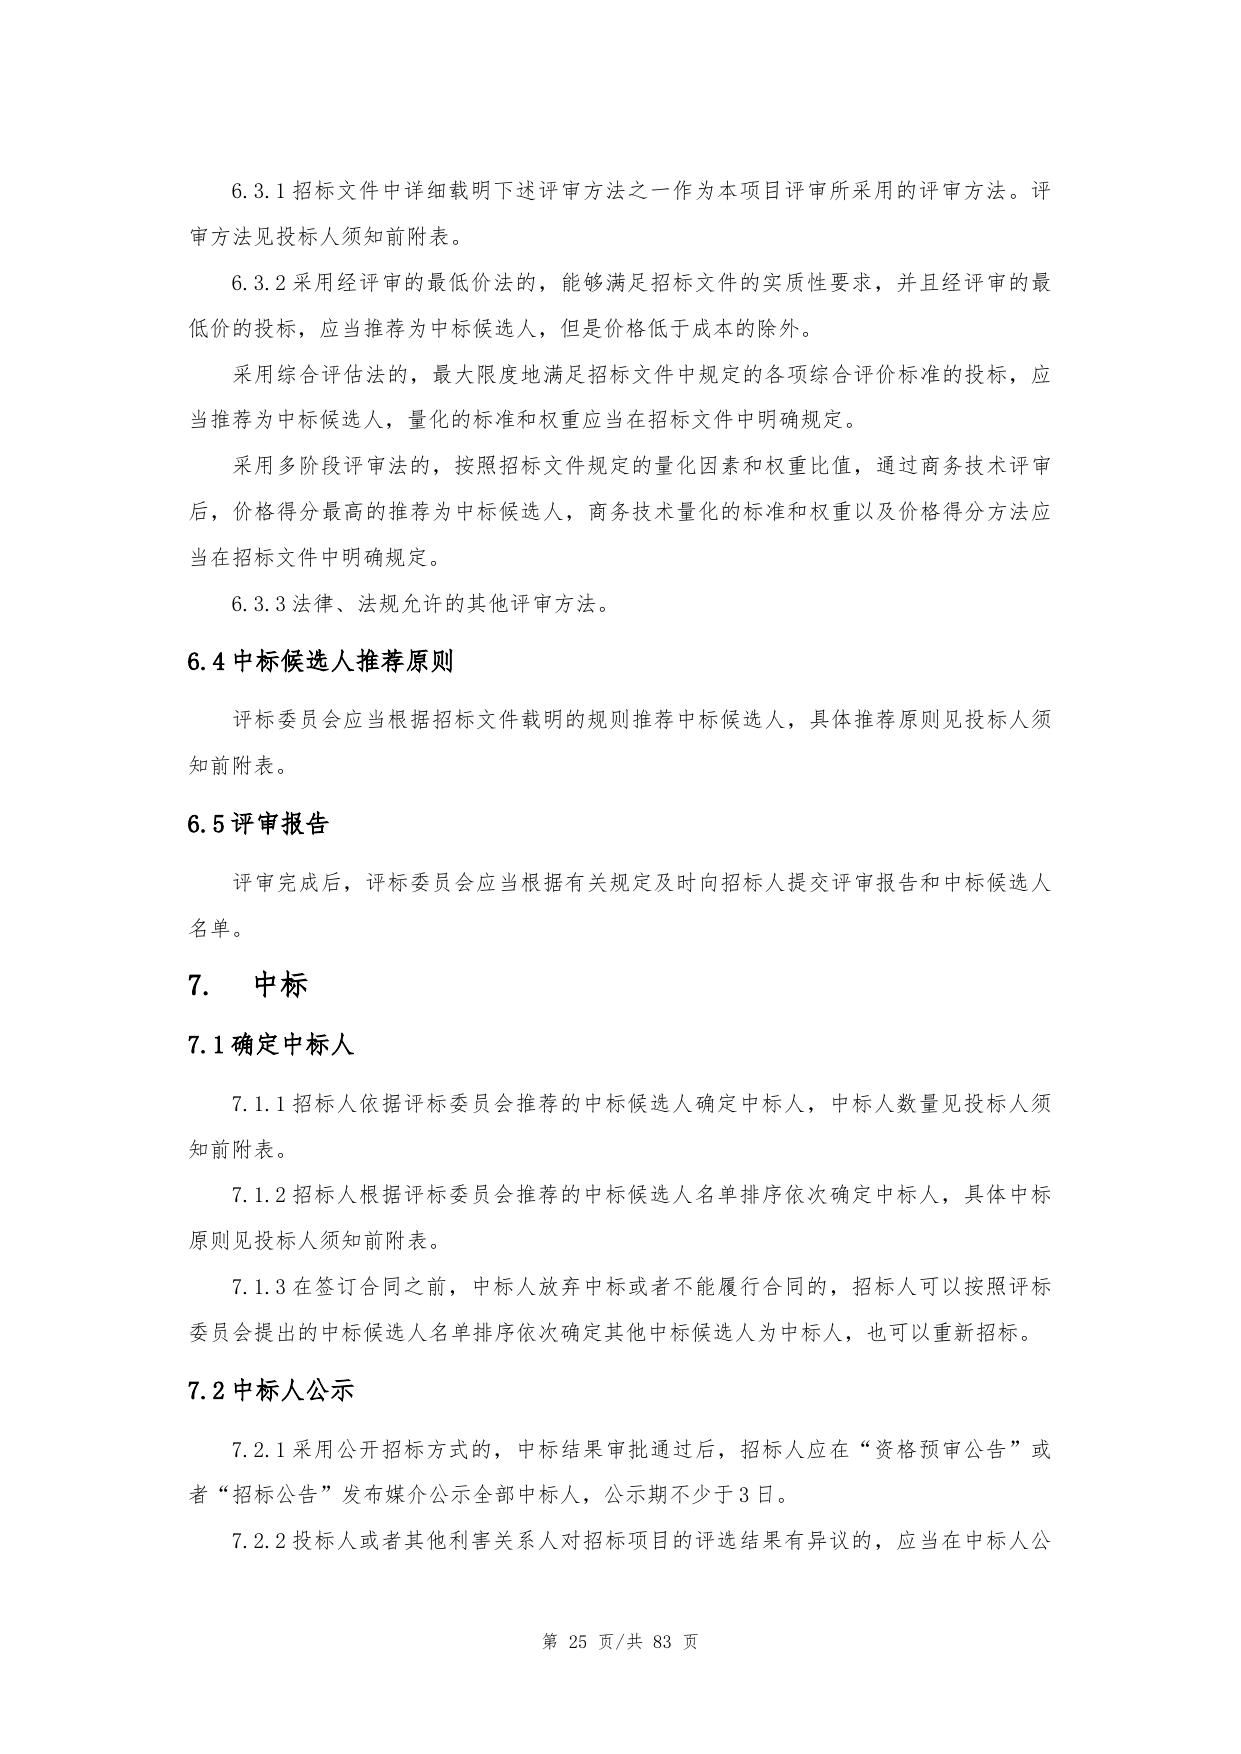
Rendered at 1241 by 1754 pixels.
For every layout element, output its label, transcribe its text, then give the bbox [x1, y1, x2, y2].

title 6.4中标候选人推荐原则 [187, 633, 1053, 679]
text 6.3.2采用经评审的最低价法的，能够满足招标文件的实质性要求，并且经评审的最低价的投标，应当推荐为中标候选人，但是价格低于成本的除外。 [187, 254, 1053, 345]
text 7.1.1招标人依据评标委员会推荐的中标候选人确定中标人，中标人数量见投标人须知前附表。 [187, 1074, 1053, 1166]
text 6.3.1招标文件中详细载明下述评审方法之一作为本项目评审所采用的评审方法。评审方法见投标人须知前附表。 [187, 162, 1053, 254]
text 7.1.2招标人根据评标委员会推荐的中标候选人名单排序依次确定中标人，具体中标原则见投标人须知前附表。 [187, 1166, 1053, 1258]
text 评审完成后，评标委员会应当根据有关规定及时向招标人提交评审报告和中标候选人名单。 [187, 854, 1053, 945]
title 7.1确定中标人 [187, 1016, 1053, 1062]
text 采用综合评估法的，最大限度地满足招标文件中规定的各项综合评价标准的投标，应当推荐为中标候选人，量化的标准和权重应当在招标文件中明确规定。 [187, 345, 1053, 437]
title 6.5评审报告 [187, 795, 1053, 841]
text 7.2.1采用公开招标方式的，中标结果审批通过后，招标人应在“资格预审公告”或者“招标公告”发布媒介公示全部中标人，公示期不少于3日。 [187, 1420, 1053, 1512]
text 采用多阶段评审法的，按照招标文件规定的量化因素和权重比值，通过商务技术评审后，价格得分最高的推荐为中标候选人，商务技术量化的标准和权重以及价格得分方法应当在招标文件中明确规定。 [187, 437, 1053, 574]
title 7. 中标 [187, 958, 1053, 1004]
title 7.2中标人公示 [187, 1362, 1053, 1408]
text 评标委员会应当根据招标文件载明的规则推荐中标候选人，具体推荐原则见投标人须知前附表。 [187, 691, 1053, 783]
text 7.1.3在签订合同之前，中标人放弃中标或者不能履行合同的，招标人可以按照评标委员会提出的中标候选人名单排序依次确定其他中标候选人为中标人，也可以重新招标。 [187, 1258, 1053, 1349]
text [187, 1512, 1053, 1558]
text 6.3.3法律、法规允许的其他评审方法。 [187, 574, 1053, 620]
